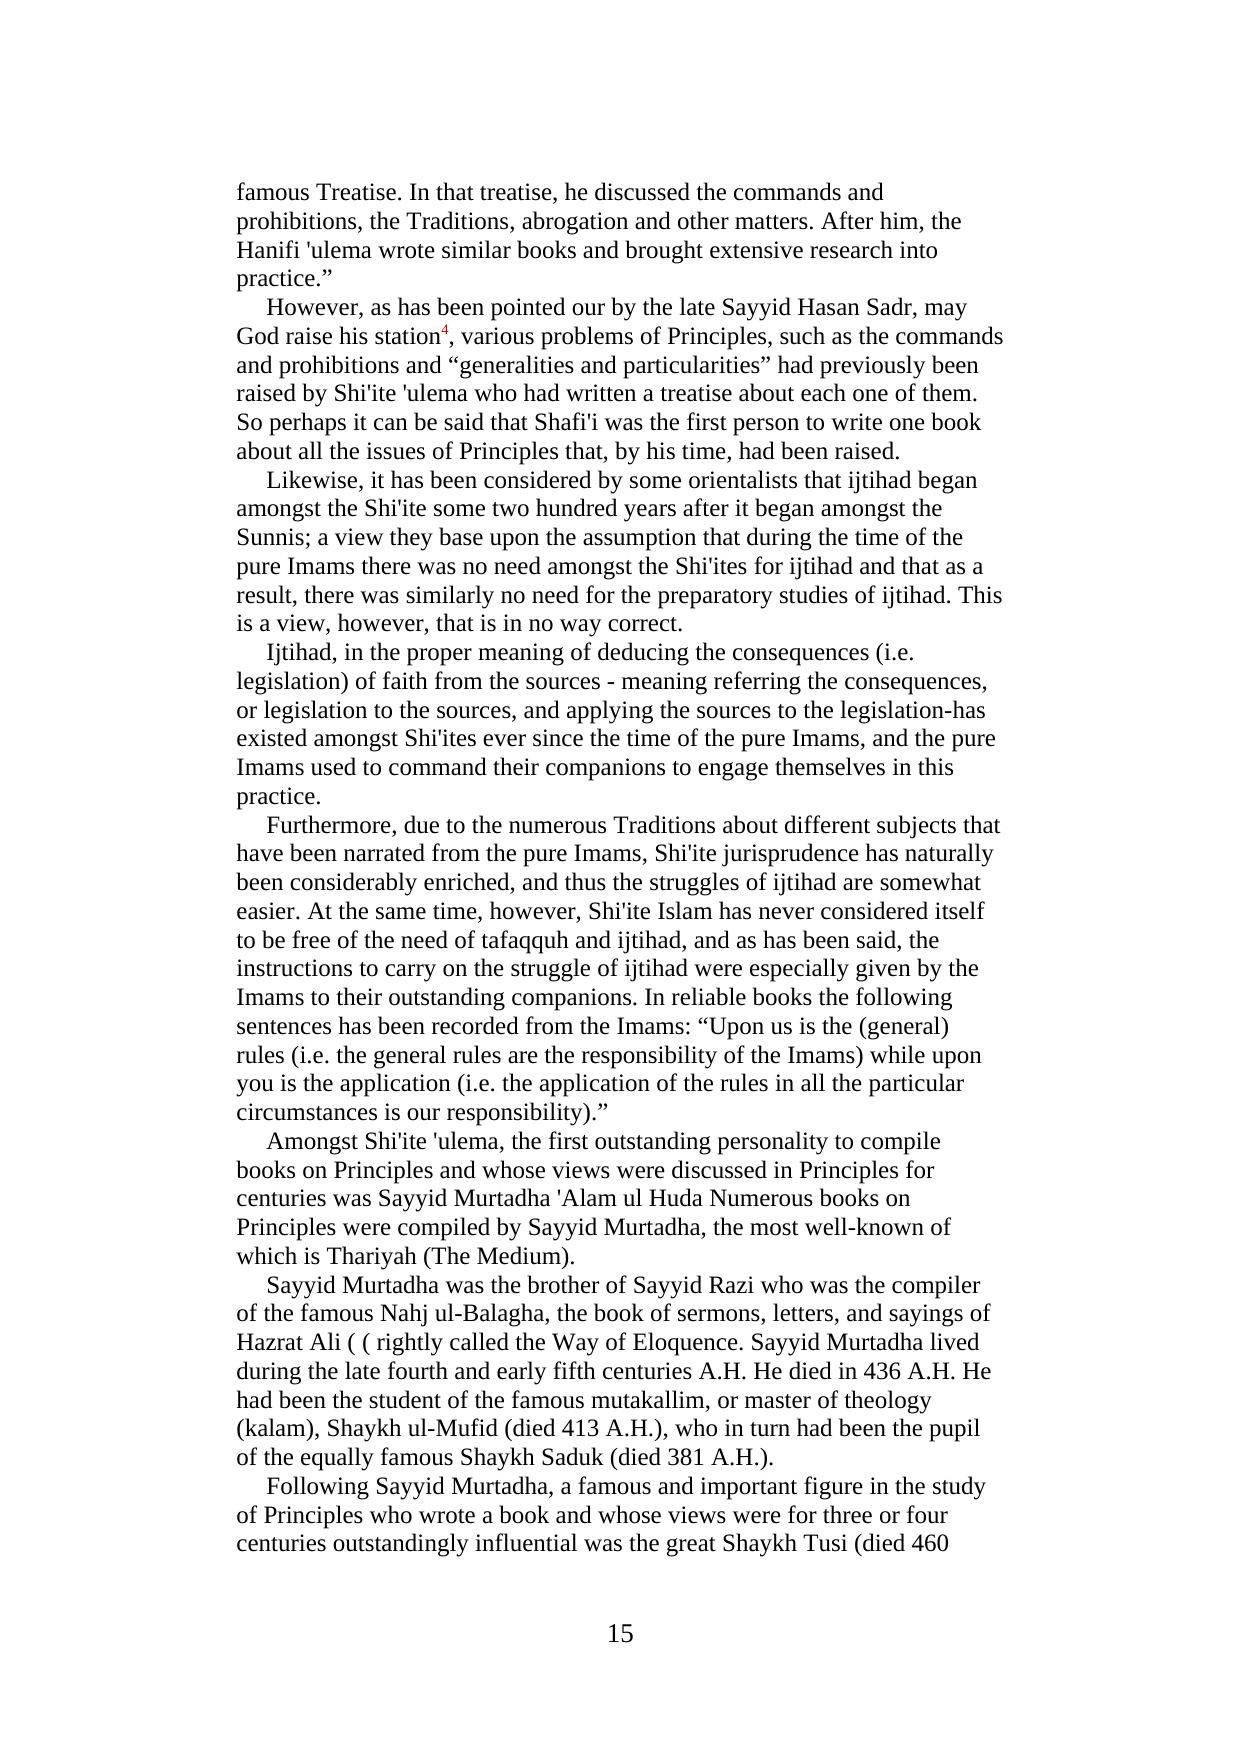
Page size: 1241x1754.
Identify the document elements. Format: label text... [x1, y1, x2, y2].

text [236, 1471, 1004, 1557]
text Likewise, it has been considered by some orientalists that ijtihad began amongst the Shi'ite some two hundred years after it began amongst the Sunnis; a view they base upon the assumption that during the time of the pure Imams there was no need amongst the Shi'ites for ijtihad and that as a result, there was similarly no need for the preparatory studies of ijtihad. This is a view, however, that is in no way correct. [236, 465, 1004, 637]
text Sayyid Murtadha was the brother of Sayyid Razi who was the compiler of the famous Nahj ul-Balagha, the book of sermons, letters, and sayings of Hazrat Ali ( ( rightly called the Way of Eloquence. Sayyid Murtadha lived during the late fourth and early fifth centuries A.H. He died in 436 A.H. He had been the student of the famous mutakallim, or master of theology (kalam), Shaykh ul-Mufid (died 413 A.H.), who in turn had been the pupil of the equally famous Shaykh Saduk (died 381 A.H.). [236, 1270, 1004, 1471]
text Furthermore, due to the numerous Traditions about different subjects that have been narrated from the pure Imams, Shi'ite jurisprudence has naturally been considerably enriched, and thus the struggles of ijtihad are somewhat easier. At the same time, however, Shi'ite Islam has never considered itself to be free of the need of tafaqquh and ijtihad, and as has been said, the instructions to carry on the struggle of ijtihad were especially given by the Imams to their outstanding companions. In reliable books the following sentences has been recorded from the Imams: “Upon us is the (general) rules (i.e. the general rules are the responsibility of the Imams) while upon you is the application (i.e. the application of the rules in all the particular circumstances is our responsibility).” [236, 810, 1004, 1126]
text Amongst Shi'ite 'ulema, the first outstanding personality to compile books on Principles and whose views were discussed in Principles for centuries was Sayyid Murtadha 'Alam ul Huda Numerous books on Principles were compiled by Sayyid Murtadha, the most well-known of which is Thariyah (The Medium). [236, 1126, 1004, 1270]
text However, as has been pointed our by the late Sayyid Hasan Sadr, may God raise his station4, various problems of Principles, such as the commands and prohibitions and “generalities and particularities” had previously been raised by Shi'ite 'ulema who had written a treatise about each one of them. So perhaps it can be said that Shafi'i was the first person to write one book about all the issues of Principles that, by his time, had been raised. [236, 292, 1004, 465]
text Ijtihad, in the proper meaning of deducing the consequences (i.e. legislation) of faith from the sources - meaning referring the consequences, or legislation to the sources, and applying the sources to the legislation-has existed amongst Shi'ites ever since the time of the pure Imams, and the pure Imams used to command their companions to engage themselves in this practice. [236, 637, 1004, 810]
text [236, 177, 1004, 292]
